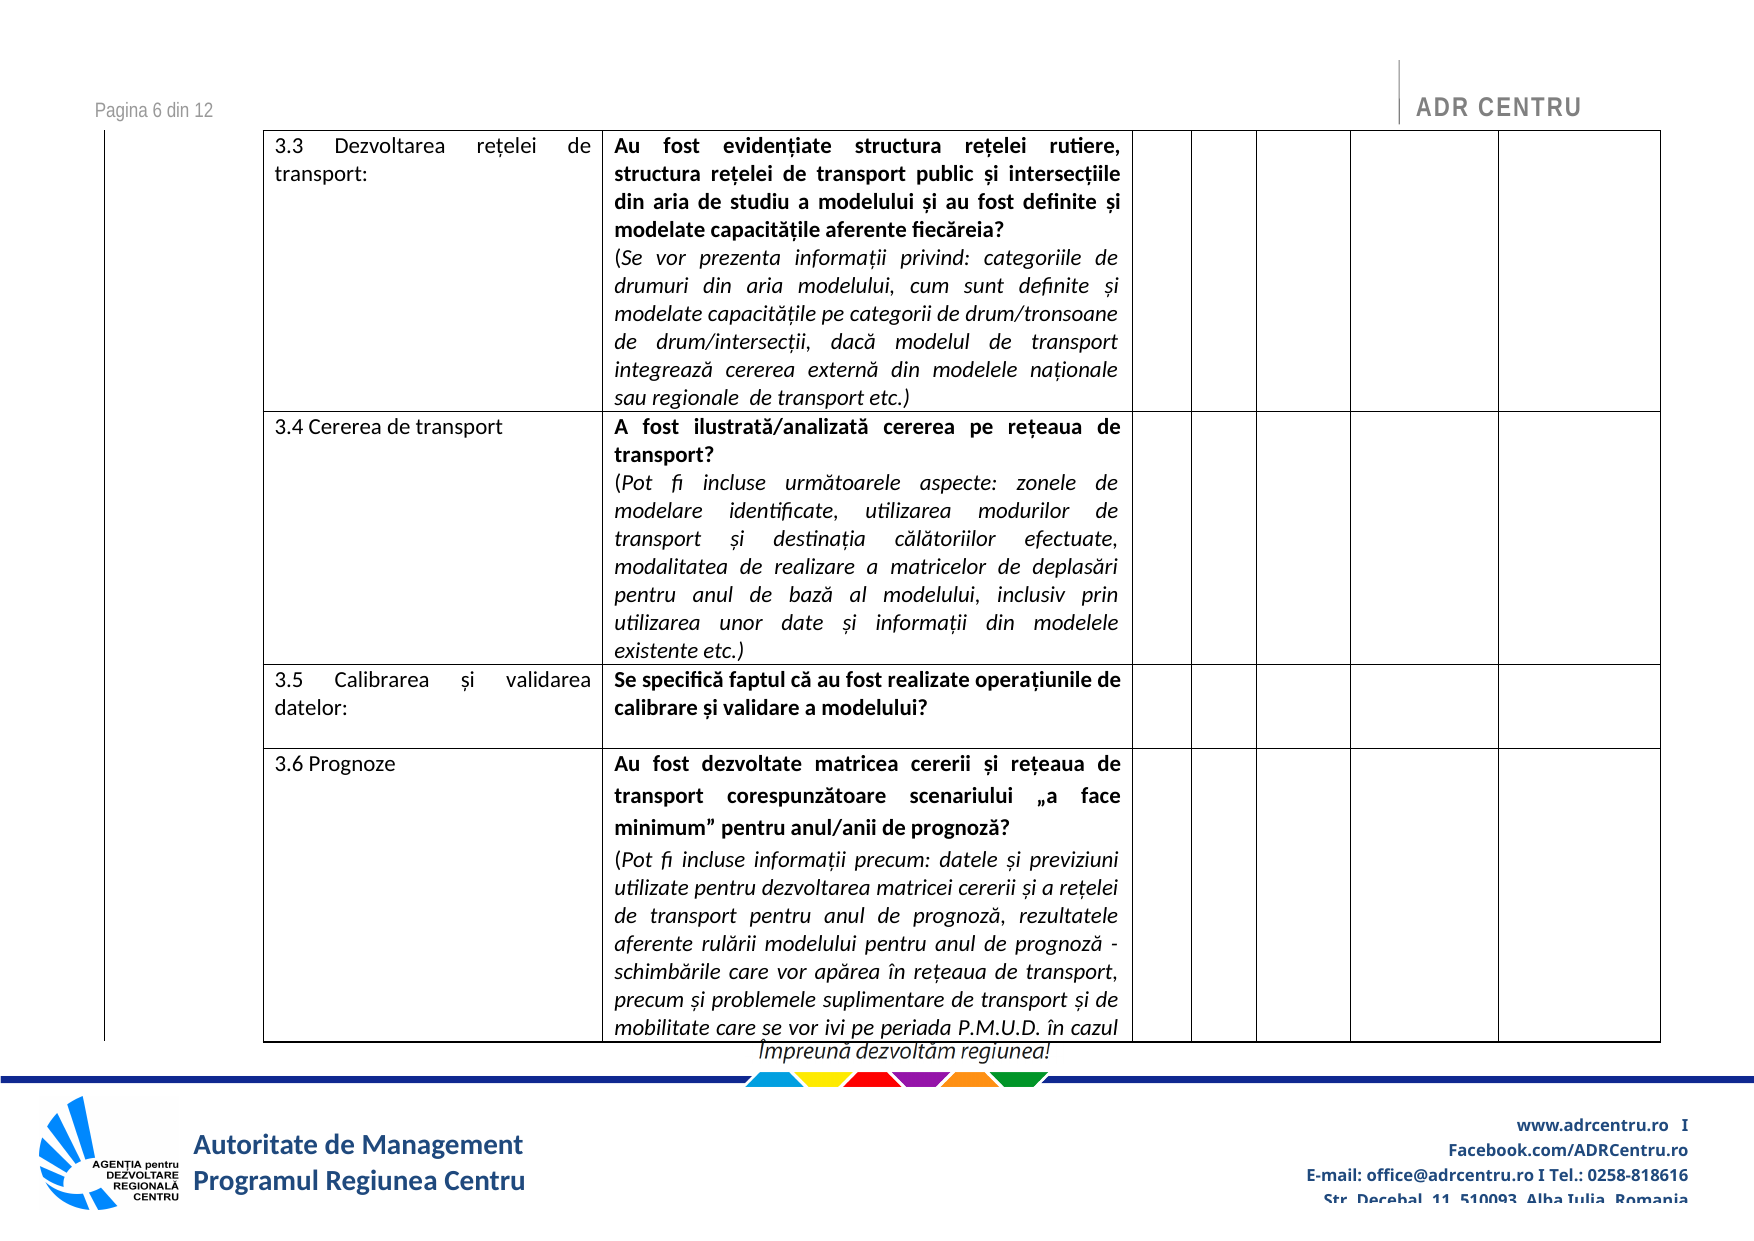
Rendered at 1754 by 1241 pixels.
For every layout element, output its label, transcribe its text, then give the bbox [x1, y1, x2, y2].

table_cell [1499, 749, 1660, 1041]
table_cell 3.3 Dezvoltarea reţelei de transport: [264, 131, 602, 411]
table_cell 3.5 Calibrarea şi validarea datelor: [264, 665, 602, 748]
table_cell [1133, 412, 1191, 664]
table_cell [1257, 665, 1350, 748]
table_cell [1192, 749, 1256, 1041]
table_cell [1499, 665, 1660, 748]
table_cell [1192, 665, 1256, 748]
table_cell [1192, 131, 1256, 411]
table_cell A fost ilustrată/analizată cererea pe rețeaua de transport? (Pot fi incluse următoarele aspecte: zonele de modelare identificate, utilizarea modurilor de transport şi destinaţia călătoriilor efectuate, modalitatea de realizare a matricelor de deplasări pentru anul de bază al modelului, inclusiv prin utilizarea unor date şi informaţii din modelele existente etc.) [603, 412, 1132, 664]
table_cell [1499, 412, 1660, 664]
picture [745, 1043, 1064, 1064]
table_cell [1257, 749, 1350, 1041]
table_cell [1192, 412, 1256, 664]
table_cell [1257, 131, 1350, 411]
table_cell [1133, 665, 1191, 748]
table_cell [1351, 131, 1498, 411]
table_cell [1499, 131, 1660, 411]
table_cell Se specifică faptul că au fost realizate operațiunile de calibrare şi validare a modelului? [603, 665, 1132, 748]
picture [39, 1096, 179, 1210]
table_cell 3.4 Cererea de transport [264, 412, 602, 664]
table_cell [1351, 749, 1498, 1041]
table_cell [1351, 412, 1498, 664]
table_cell Au fost evidențiate structura reţelei rutiere, structura reţelei de transport public şi intersecţiile din aria de studiu a modelului și au fost definite şi modelate capacităţile aferente fiecăreia? (Se vor prezenta informații privind: categoriile de drumuri din aria modelului, cum sunt definite şi modelate capacităţile pe categorii de drum/tronsoane de drum/intersecții, dacă modelul de transport integrează cererea externă din modelele naţionale sau regionale de transport etc.) [603, 131, 1132, 411]
picture [0, 1072, 758, 1087]
table_cell [1257, 412, 1350, 664]
picture [791, 1072, 1754, 1087]
table_cell [1133, 749, 1191, 1041]
table_cell [1133, 131, 1191, 411]
table_cell [1351, 665, 1498, 748]
table_cell 3.6 Prognoze [264, 749, 602, 1041]
